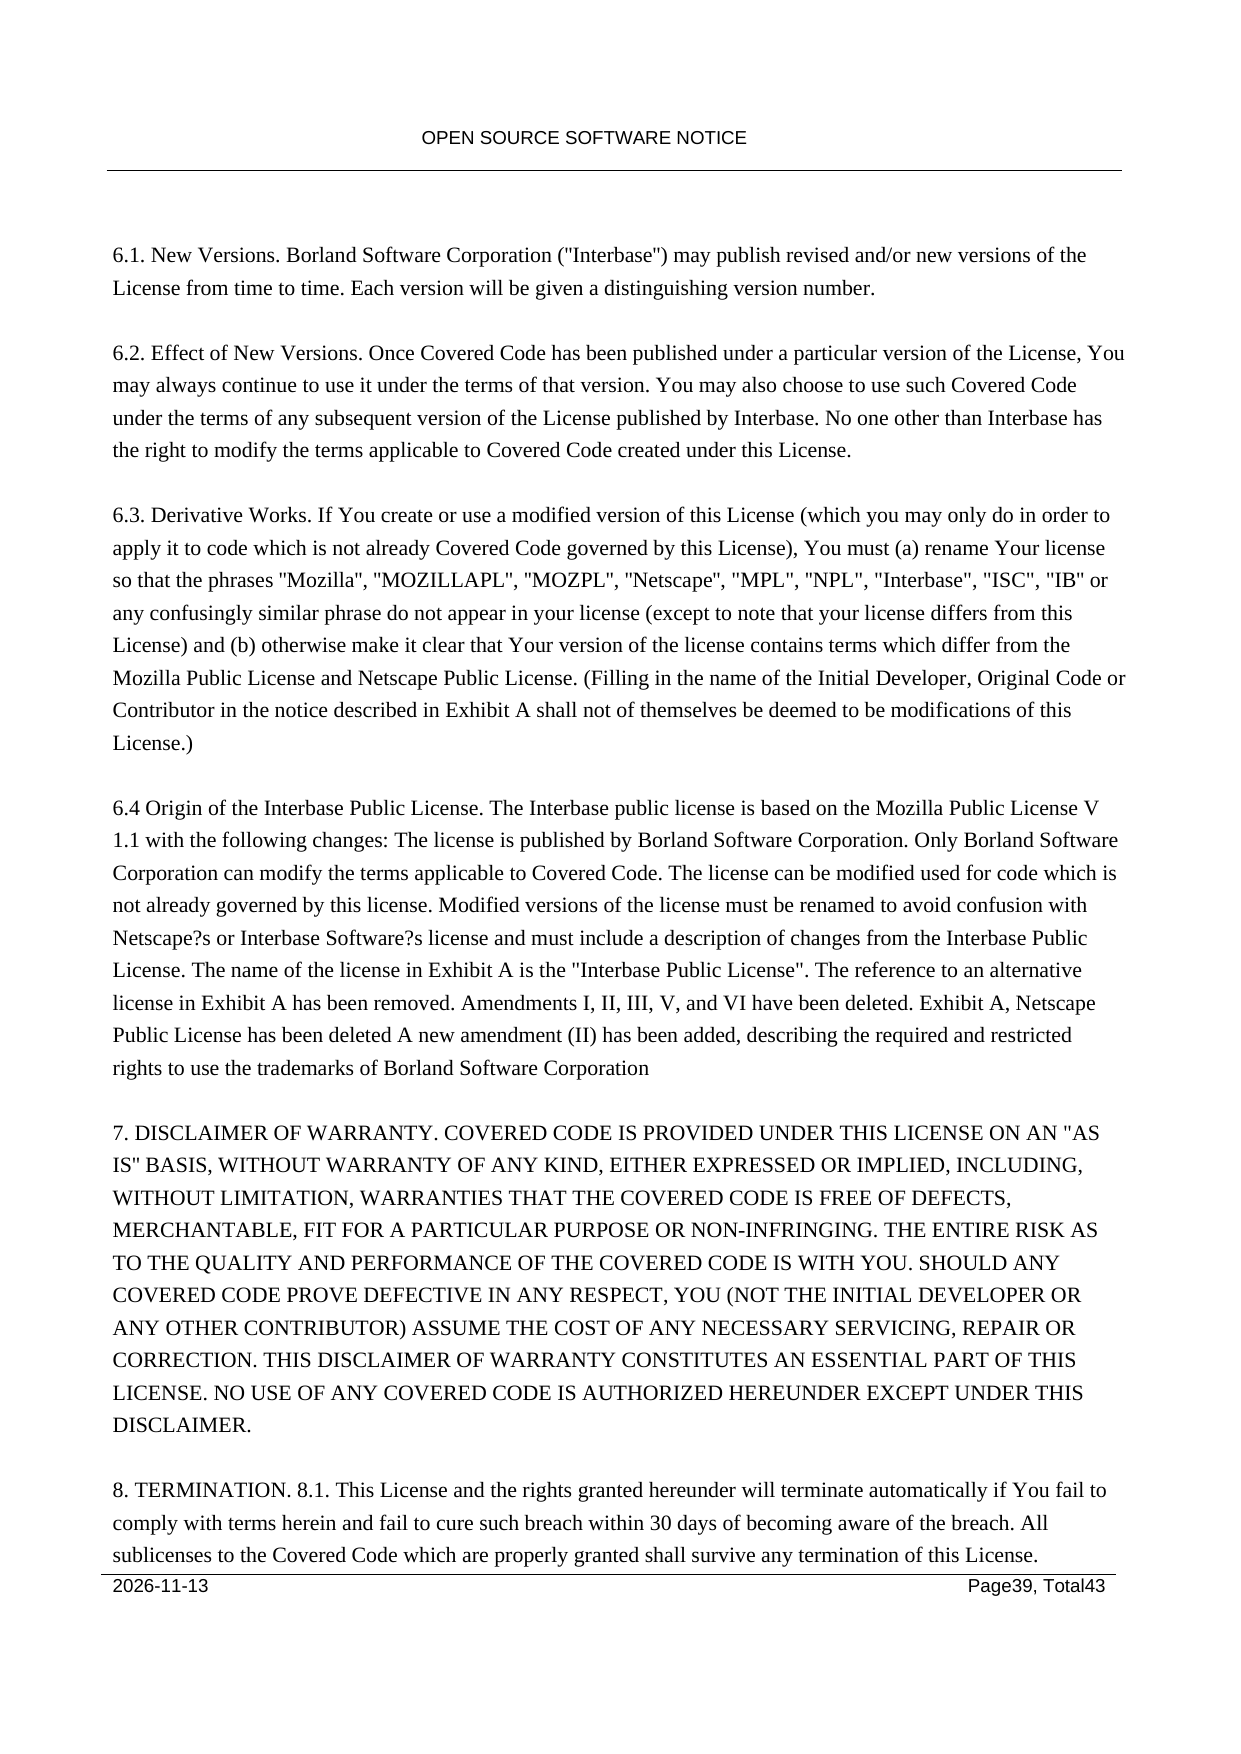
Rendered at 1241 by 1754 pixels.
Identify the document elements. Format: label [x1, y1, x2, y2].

text [112, 206, 1128, 1571]
